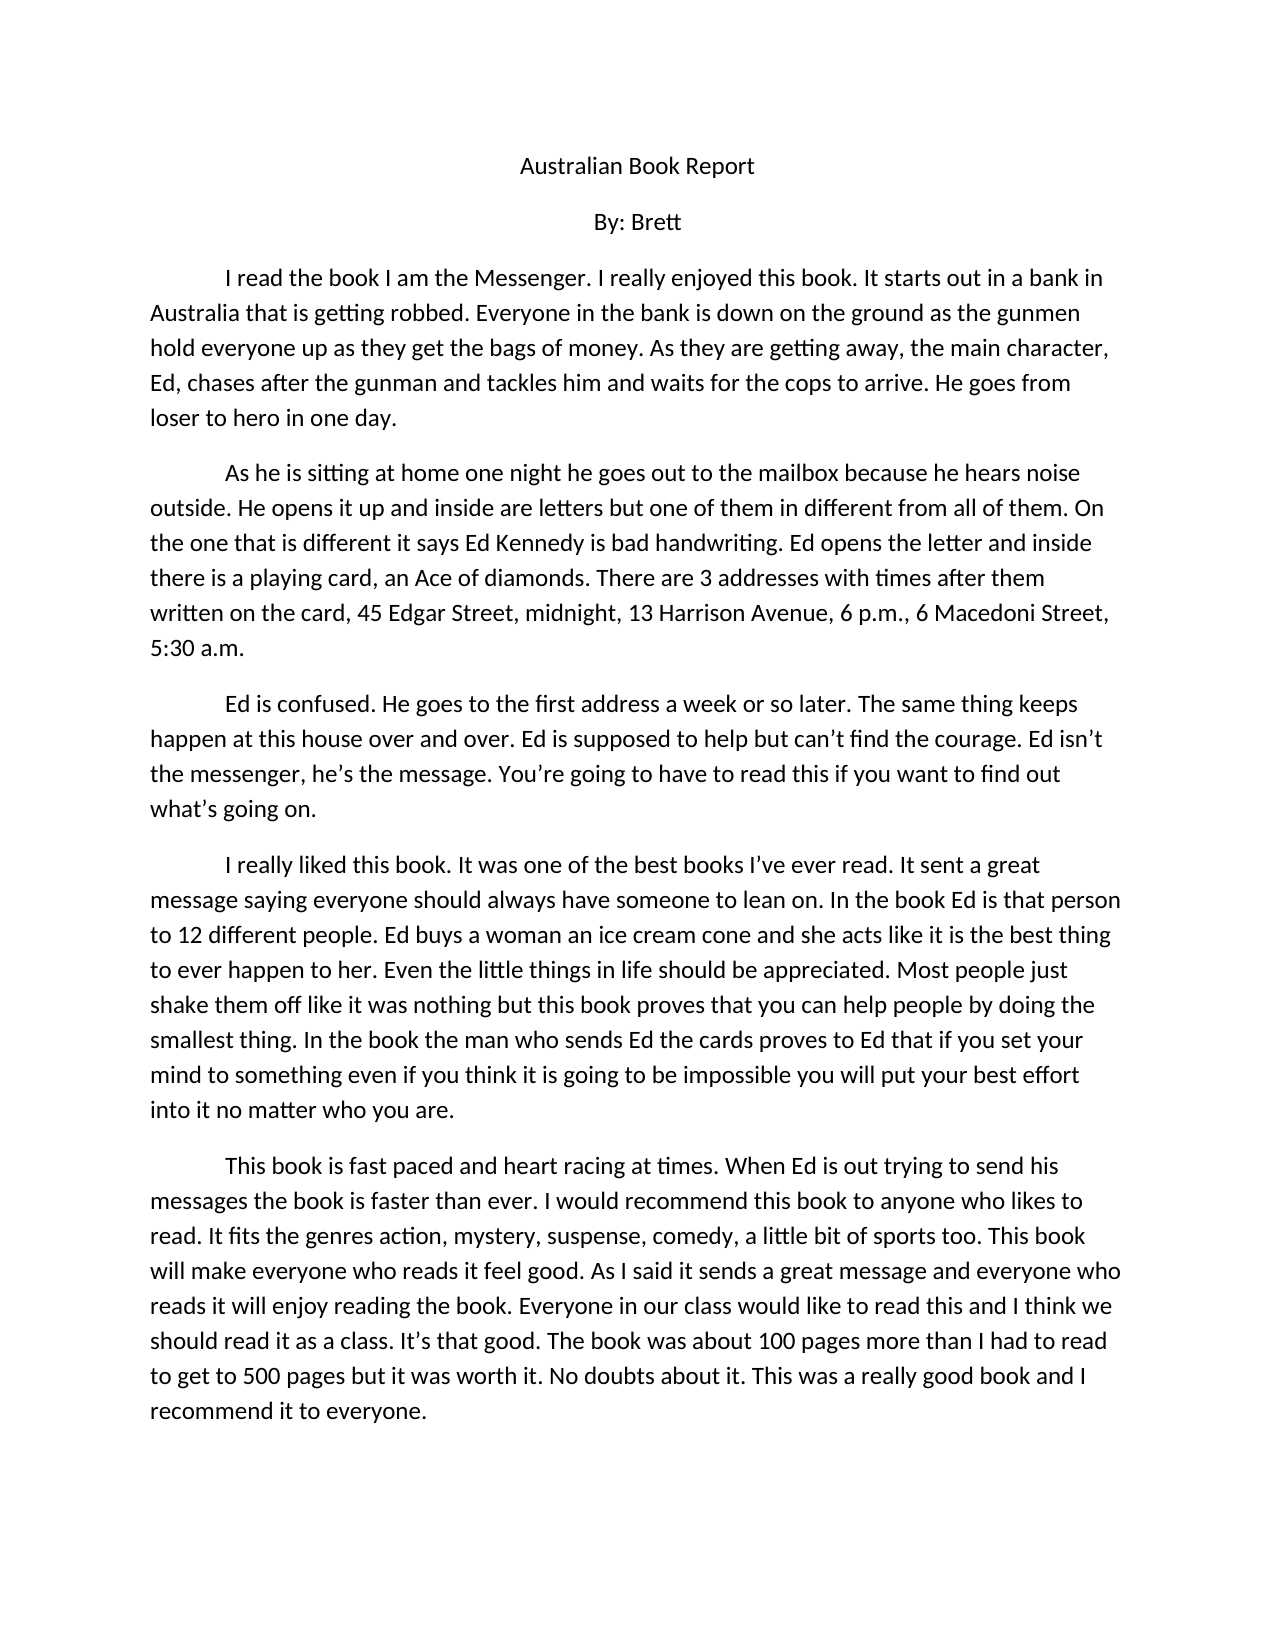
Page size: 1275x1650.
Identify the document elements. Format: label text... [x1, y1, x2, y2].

text Australian Book Report [150, 150, 1125, 181]
text I read the book I am the Messenger. I really enjoyed this book. It starts out in a bank in Australia that is getting robbed. Everyone in the bank is down on the ground as the gunmen hold everyone up as they get the bags of money. As they are getting away, the main character, Ed, chases after the gunman and tackles him and waits for the cops to arrive. He goes from loser to hero in one day. [150, 262, 1125, 432]
text This book is fast paced and heart racing at times. When Ed is out trying to send his messages the book is faster than ever. I would recommend this book to anyone who likes to read. It fits the genres action, mystery, suspense, comedy, a little bit of sports too. This book will make everyone who reads it feel good. As I said it sends a great message and everyone who reads it will enjoy reading the book. Everyone in our class would like to read this and I think we should read it as a class. It’s that good. The book was about 100 pages more than I had to read to get to 500 pages but it was worth it. No doubts about it. This was a really good book and I recommend it to everyone. [150, 1150, 1125, 1426]
text I really liked this book. It was one of the best books I’ve ever read. It sent a great message saying everyone should always have someone to lean on. In the book Ed is that person to 12 different people. Ed buys a woman an ice cream cone and she acts like it is the best thing to ever happen to her. Even the little things in life should be appreciated. Most people just shake them off like it was nothing but this book proves that you can help people by doing the smallest thing. In the book the man who sends Ed the cards proves to Ed that if you set your mind to something even if you think it is going to be impossible you will put your best effort into it no matter who you are. [150, 849, 1125, 1125]
text Ed is confused. He goes to the first address a week or so later. The same thing keeps happen at this house over and over. Ed is supposed to help but can’t find the courage. Ed isn’t the messenger, he’s the message. You’re going to have to read this if you want to find out what’s going on. [150, 688, 1125, 824]
text By: Brett [150, 206, 1125, 236]
text As he is sitting at home one night he goes out to the mailbox because he hears noise outside. He opens it up and inside are letters but one of them in different from all of them. On the one that is different it says Ed Kennedy is bad handwriting. Ed opens the letter and inside there is a playing card, an Ace of diamonds. There are 3 addresses with times after them written on the card, 45 Edgar Street, midnight, 13 Harrison Avenue, 6 p.m., 6 Macedoni Street, 5:30 a.m. [150, 457, 1125, 663]
